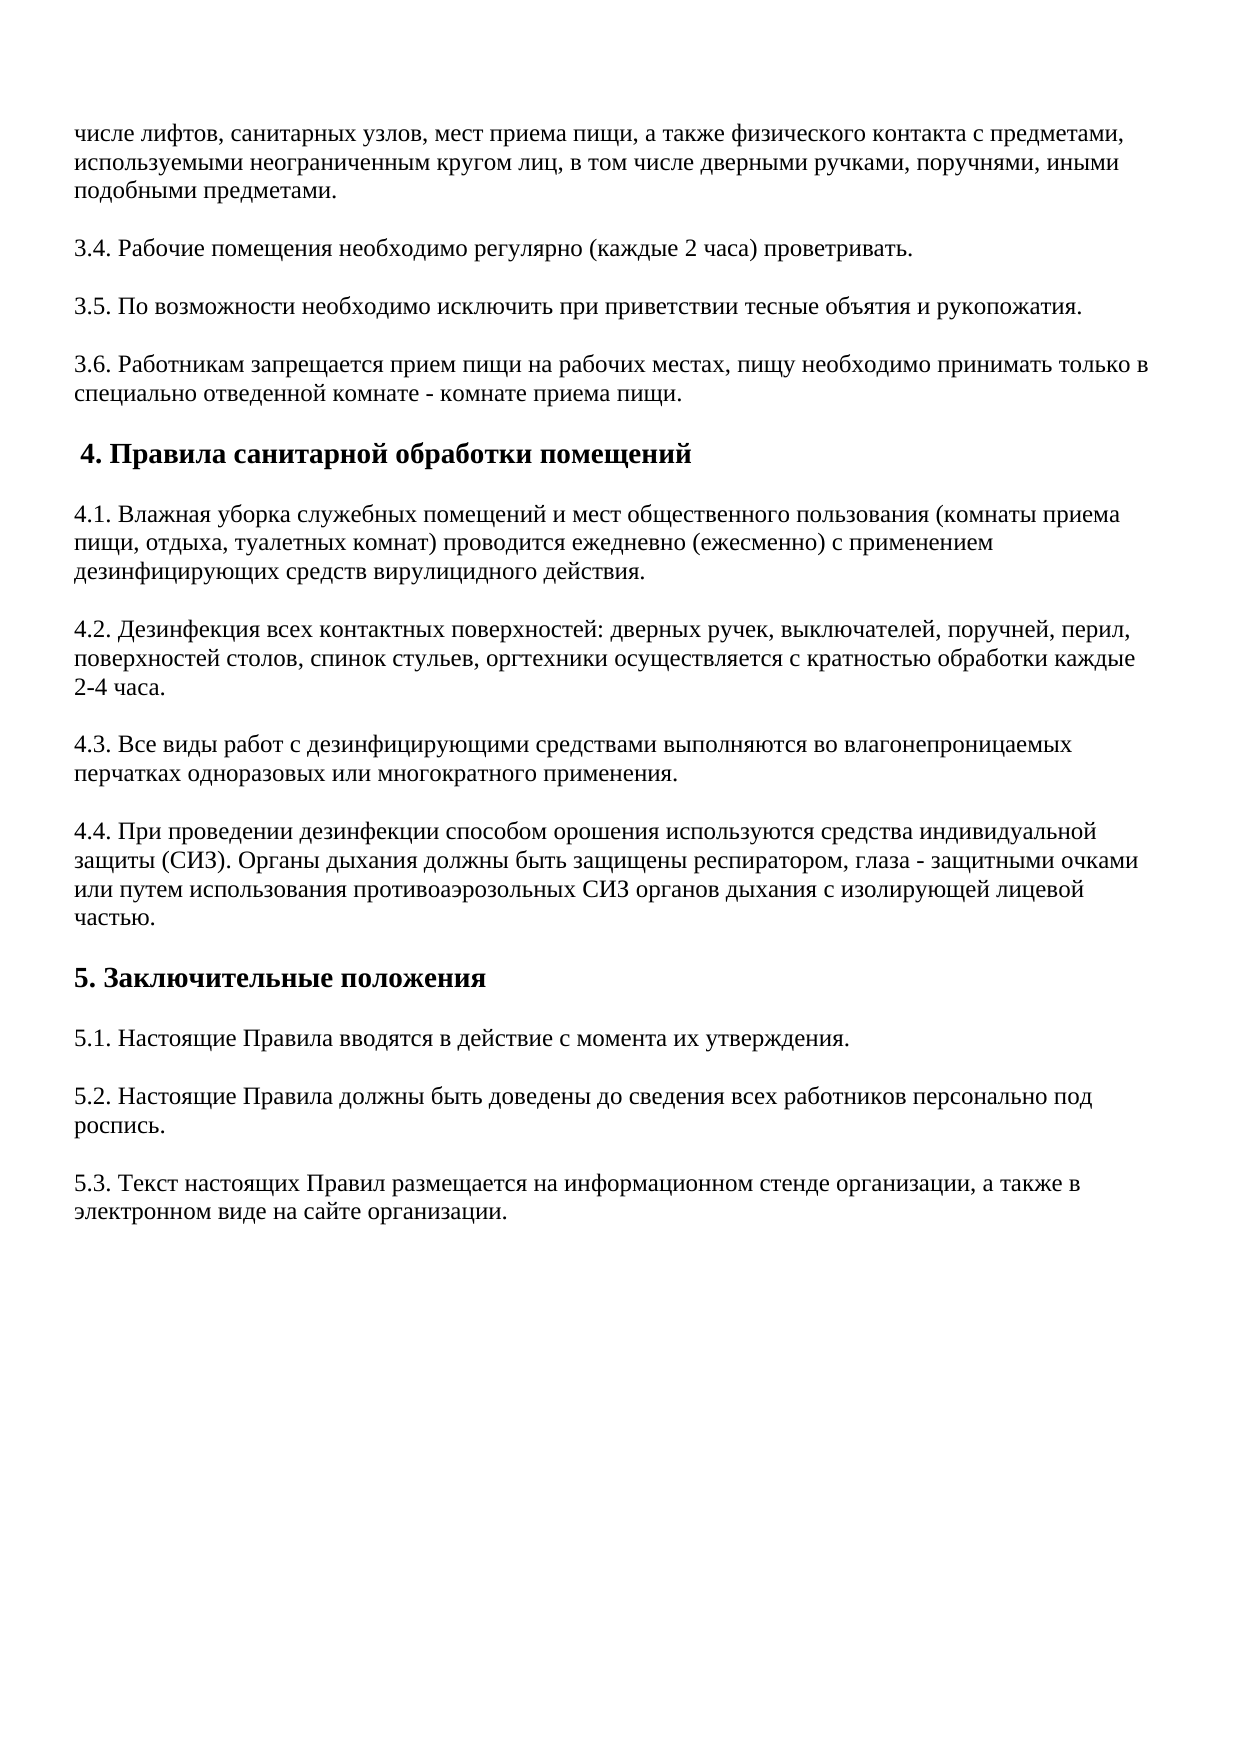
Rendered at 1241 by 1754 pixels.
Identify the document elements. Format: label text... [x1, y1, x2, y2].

text 5.1. Настоящие Правила вводятся в действие с момента их утверждения. [74, 1023, 1152, 1052]
text 4. Правила санитарной обработки помещений [74, 436, 1152, 469]
text 3.6. Работникам запрещается прием пищи на рабочих местах, пищу необходимо принимать только в специально отведенной комнате - комнате приема пищи. [74, 349, 1152, 407]
text 4.4. При проведении дезинфекции способом орошения используются средства индивидуальной защиты (СИЗ). Органы дыхания должны быть защищены респиратором, глаза - защитными очками или путем использования противоаэрозольных СИЗ органов дыхания с изолирующей лицевой частью. [74, 816, 1152, 931]
text 4.3. Все виды работ с дезинфицирующими средствами выполняются во влагонепроницаемых перчатках одноразовых или многократного применения. [74, 729, 1152, 787]
text 5.2. Настоящие Правила должны быть доведены до сведения всех работников персонально под роспись. [74, 1081, 1152, 1138]
text 3.4. Рабочие помещения необходимо регулярно (каждые 2 часа) проветривать. [74, 233, 1152, 262]
text 4.2. Дезинфекция всех контактных поверхностей: дверных ручек, выключателей, поручней, перил, поверхностей столов, спинок стульев, оргтехники осуществляется с кратностью обработки каждые 2-4 часа. [74, 614, 1152, 700]
text 3.5. По возможности необходимо исключить при приветствии тесные объятия и рукопожатия. [74, 291, 1152, 320]
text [74, 118, 1152, 204]
text 5.3. Текст настоящих Правил размещается на информационном стенде организации, а также в электронном виде на сайте организации. [74, 1168, 1152, 1225]
text 4.1. Влажная уборка служебных помещений и мест общественного пользования (комнаты приема пищи, отдыха, туалетных комнат) проводится ежедневно (ежесменно) с применением дезинфицирующих средств вирулицидного действия. [74, 499, 1152, 585]
text 5. Заключительные положения [74, 960, 1152, 994]
